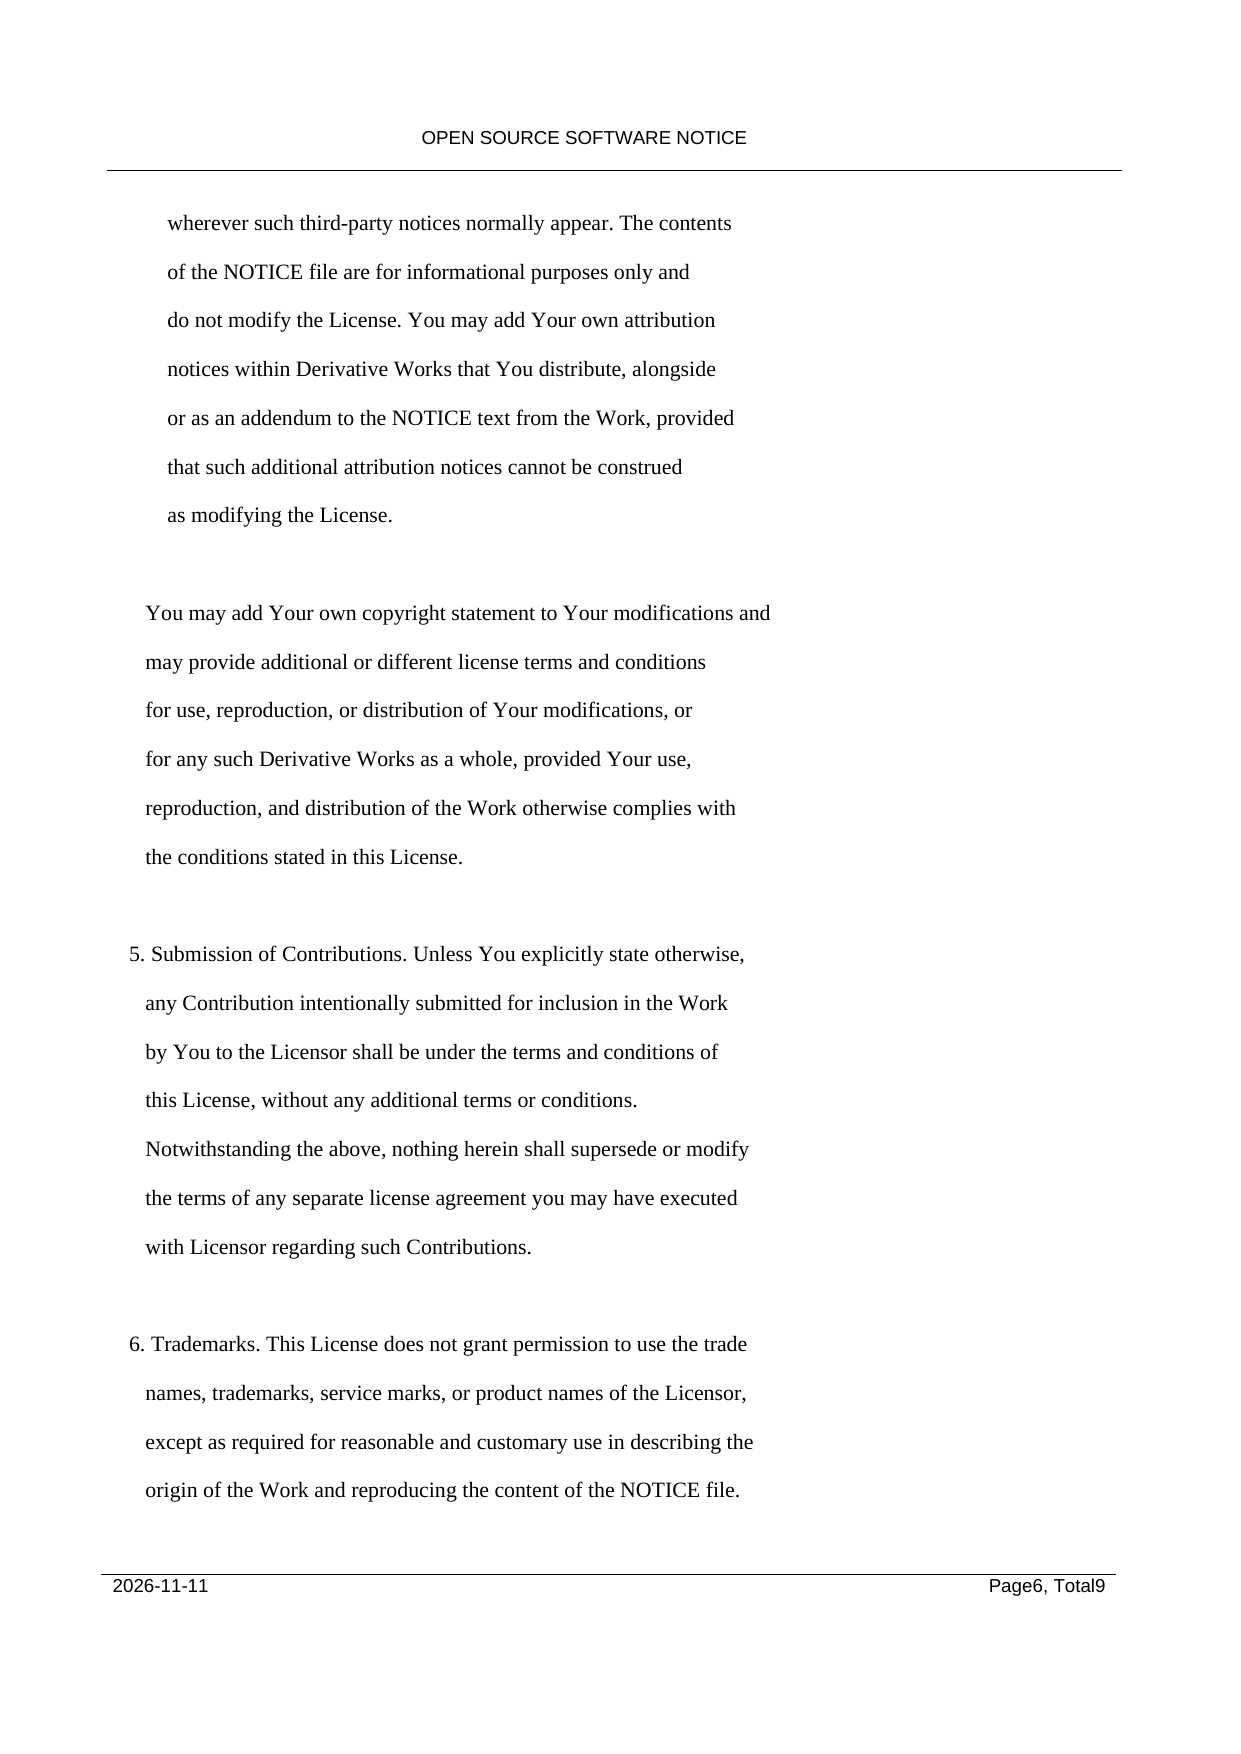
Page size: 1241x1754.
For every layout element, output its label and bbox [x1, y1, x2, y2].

text [112, 206, 1128, 1506]
